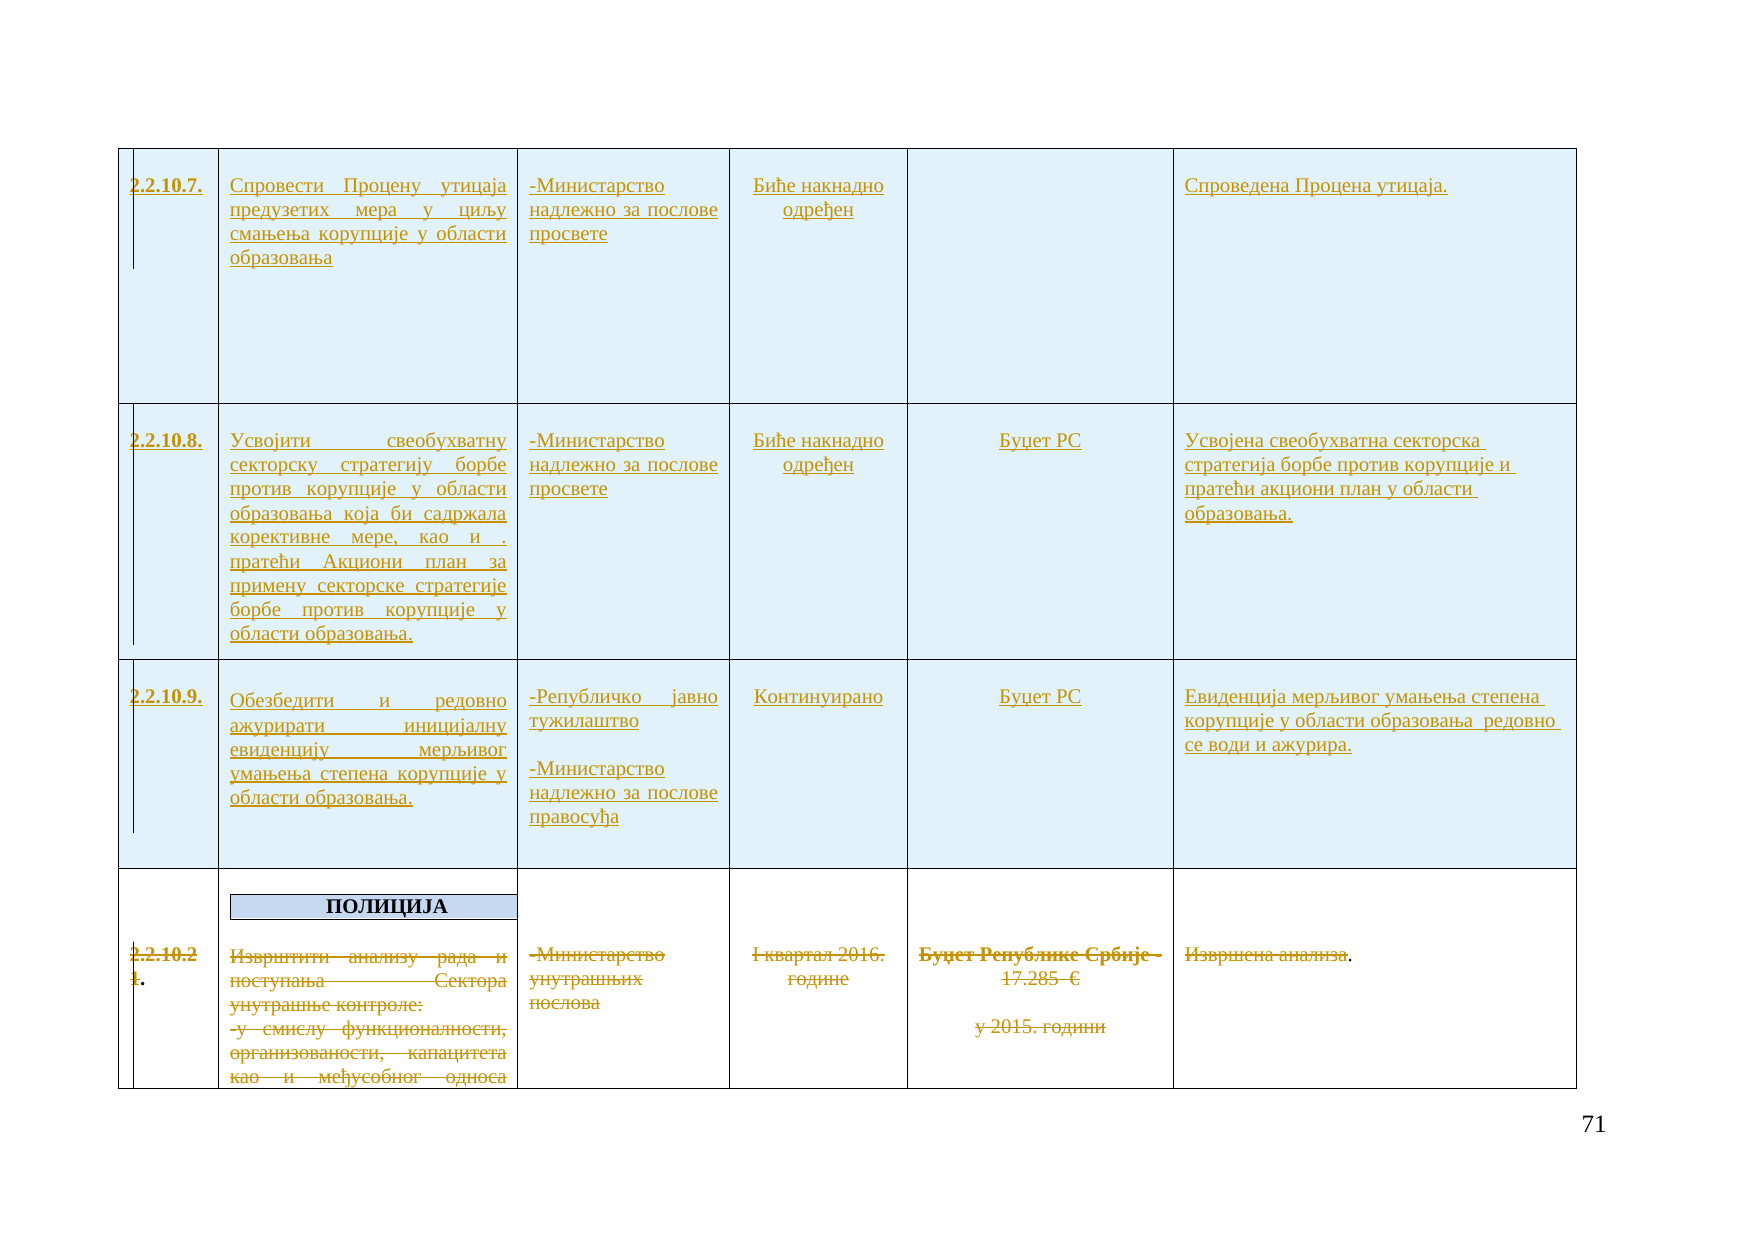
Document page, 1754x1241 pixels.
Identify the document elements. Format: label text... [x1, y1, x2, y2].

table_cell . [119, 869, 218, 1088]
table_cell . [1174, 869, 1576, 1088]
table_cell [908, 869, 1173, 1088]
table_cell [730, 869, 907, 1088]
table_cell [219, 869, 517, 1088]
table_cell [518, 869, 729, 1088]
